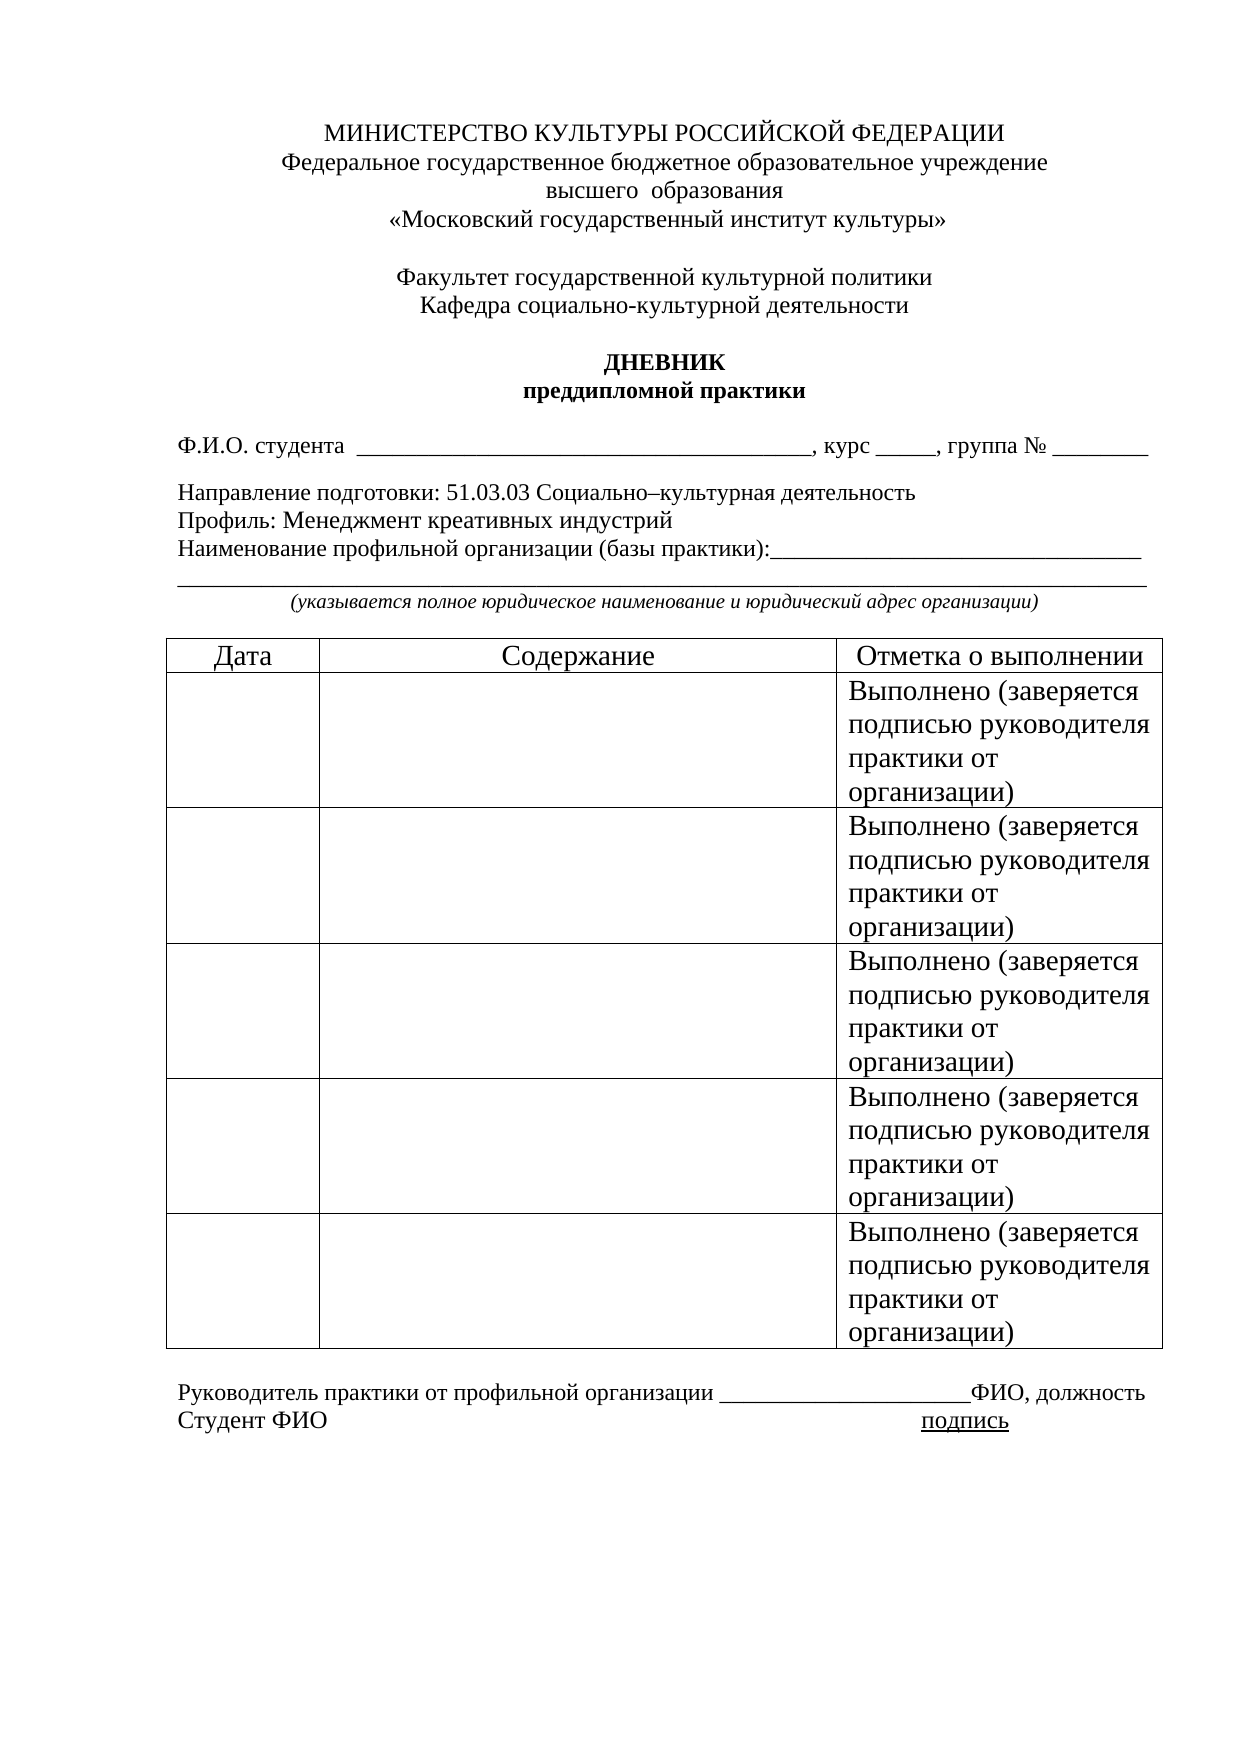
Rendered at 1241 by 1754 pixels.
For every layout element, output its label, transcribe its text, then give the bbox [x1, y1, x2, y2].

table_header Содержание [320, 639, 836, 672]
table_header Дата [167, 639, 319, 672]
text Направление подготовки: 51.03.03 Социально–культурная деятельность [177, 478, 1152, 505]
text высшего образования [177, 176, 1152, 204]
text преддипломной практики [177, 376, 1152, 403]
table_cell [320, 944, 836, 1078]
table_cell [167, 1079, 319, 1213]
table_cell Выполнено (заверяется подписью руководителя практики от организации) [837, 808, 1162, 942]
text Руководитель практики от профильной организации _____________________ФИО, должность [177, 1378, 1152, 1405]
text (указывается полное юридическое наименование и юридический адрес организации) [177, 589, 1152, 613]
text Студент ФИО подпись [177, 1405, 1152, 1434]
text «Московский государственный институт культуры» [177, 204, 1152, 233]
table_cell [167, 673, 319, 807]
table_cell [167, 944, 319, 1078]
text Ф.И.О. студента ______________________________________, курс _____, группа № ________ [177, 431, 1152, 458]
table_cell Выполнено (заверяется подписью руководителя практики от организации) [837, 1214, 1162, 1348]
text МИНИСТЕРСТВО КУЛЬТУРЫ РОССИЙСКОЙ ФЕДЕРАЦИИ [177, 118, 1152, 147]
text Кафедра социально-культурной деятельности [177, 291, 1152, 319]
text Профиль: Менеджмент креативных индустрий [177, 505, 1152, 534]
table_cell Выполнено (заверяется подписью руководителя практики от организации) [837, 944, 1162, 1078]
table_cell Выполнено (заверяется подписью руководителя практики от организации) [837, 1079, 1162, 1213]
table_cell [167, 808, 319, 942]
table_cell [320, 1079, 836, 1213]
text Федеральное государственное бюджетное образовательное учреждение [177, 147, 1152, 176]
table_cell Выполнено (заверяется подписью руководителя практики от организации) [837, 673, 1162, 807]
table_cell [320, 673, 836, 807]
table_cell [320, 1214, 836, 1348]
table_header Отметка о выполнении [837, 639, 1162, 672]
text _________________________________________________________________________________ [177, 562, 1152, 589]
text Наименование профильной организации (базы практики):_______________________________ [177, 534, 1152, 562]
text ДНЕВНИК [177, 348, 1152, 376]
table_cell [320, 808, 836, 942]
table_cell [167, 1214, 319, 1348]
text Факультет государственной культурной политики [177, 262, 1152, 291]
